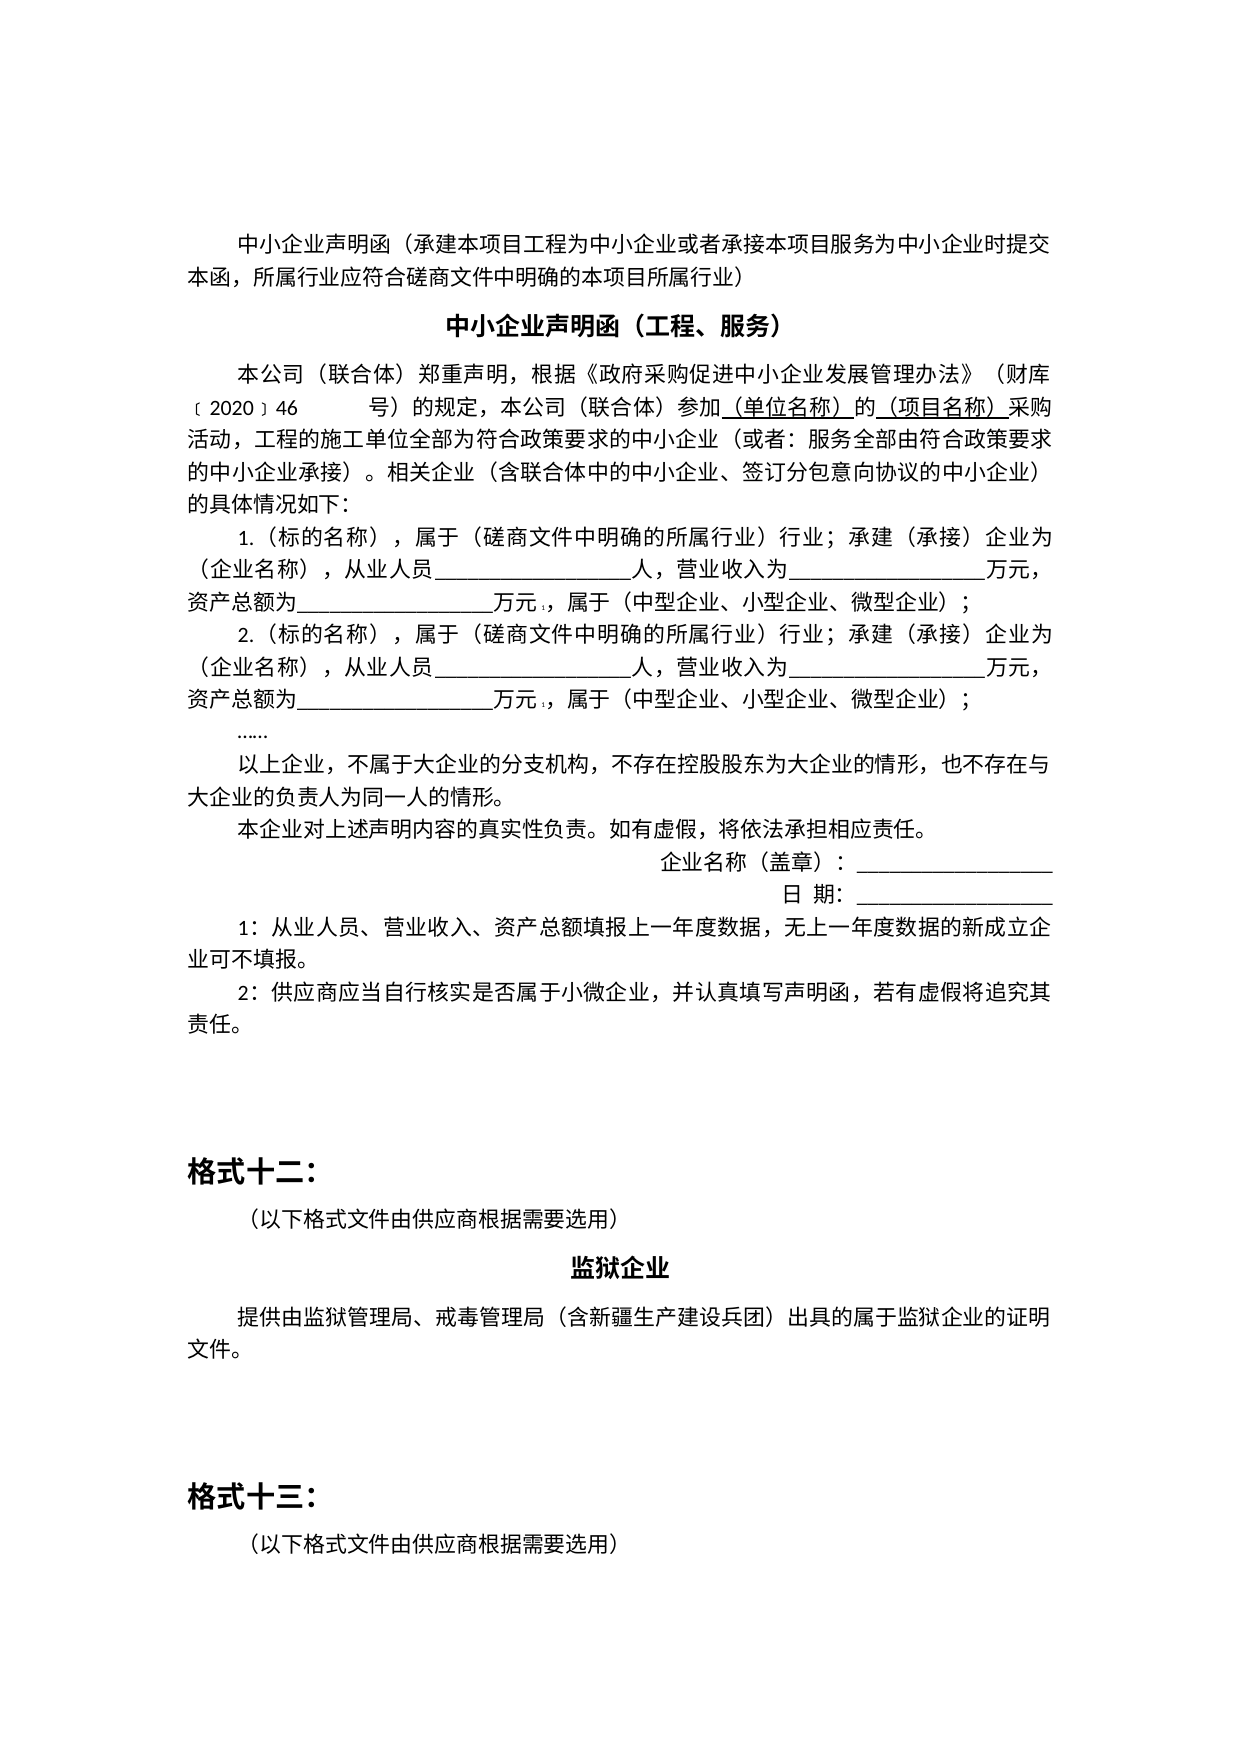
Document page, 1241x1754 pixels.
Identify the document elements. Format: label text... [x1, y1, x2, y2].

text 1：从业人员、营业收入、资产总额填报上一年度数据，无上一年度数据的新成立企业可不填报。 [187, 909, 1053, 974]
text 1.（标的名称），属于（磋商文件中明确的所属行业）行业；承建（承接）企业为（企业名称），从业人员__________________人，营业收入为__________________万元，资产总额为__________________万元1，属于（中型企业、小型企业、微型企业）； [187, 519, 1053, 617]
text 企业名称（盖章）：__________________ [187, 844, 1053, 877]
text 本企业对上述声明内容的真实性负责。如有虚假，将依法承担相应责任。 [187, 812, 1053, 844]
text 中小企业声明函（承建本项目工程为中小企业或者承接本项目服务为中小企业时提交本函，所属行业应符合磋商文件中明确的本项目所属行业） [187, 227, 1053, 292]
text 以上企业，不属于大企业的分支机构，不存在控股股东为大企业的情形，也不存在与大企业的负责人为同一人的情形。 [187, 747, 1053, 812]
text 本公司（联合体）郑重声明，根据《政府采购促进中小企业发展管理办法》（财库﹝2020﹞46 号）的规定，本公司（联合体）参加（单位名称）的（项目名称）采购活动，工程的施工单位全部为符合政策要求的中小企业（或者：服务全部由符合政策要求的中小企业承接）。相关企业（含联合体中的中小企业、签订分包意向协议的中小企业）的具体情况如下： [187, 357, 1053, 519]
text （以下格式文件由供应商根据需要选用） [187, 1202, 1053, 1234]
text 格式十二： [187, 1137, 1053, 1202]
text 2：供应商应当自行核实是否属于小微企业，并认真填写声明函，若有虚假将追究其责任。 [187, 974, 1053, 1039]
text 监狱企业 [187, 1234, 1053, 1299]
text 提供由监狱管理局、戒毒管理局（含新疆生产建设兵团）出具的属于监狱企业的证明文件。 [187, 1299, 1053, 1364]
text 日 期：__________________ [187, 877, 1053, 909]
text （以下格式文件由供应商根据需要选用） [187, 1527, 1053, 1559]
text …… [187, 714, 1053, 747]
text 中小企业声明函（工程、服务） [187, 292, 1053, 357]
text 2.（标的名称），属于（磋商文件中明确的所属行业）行业；承建（承接）企业为（企业名称），从业人员__________________人，营业收入为__________________万元，资产总额为__________________万元1，属于（中型企业、小型企业、微型企业）； [187, 617, 1053, 714]
text 格式十三： [187, 1462, 1053, 1527]
